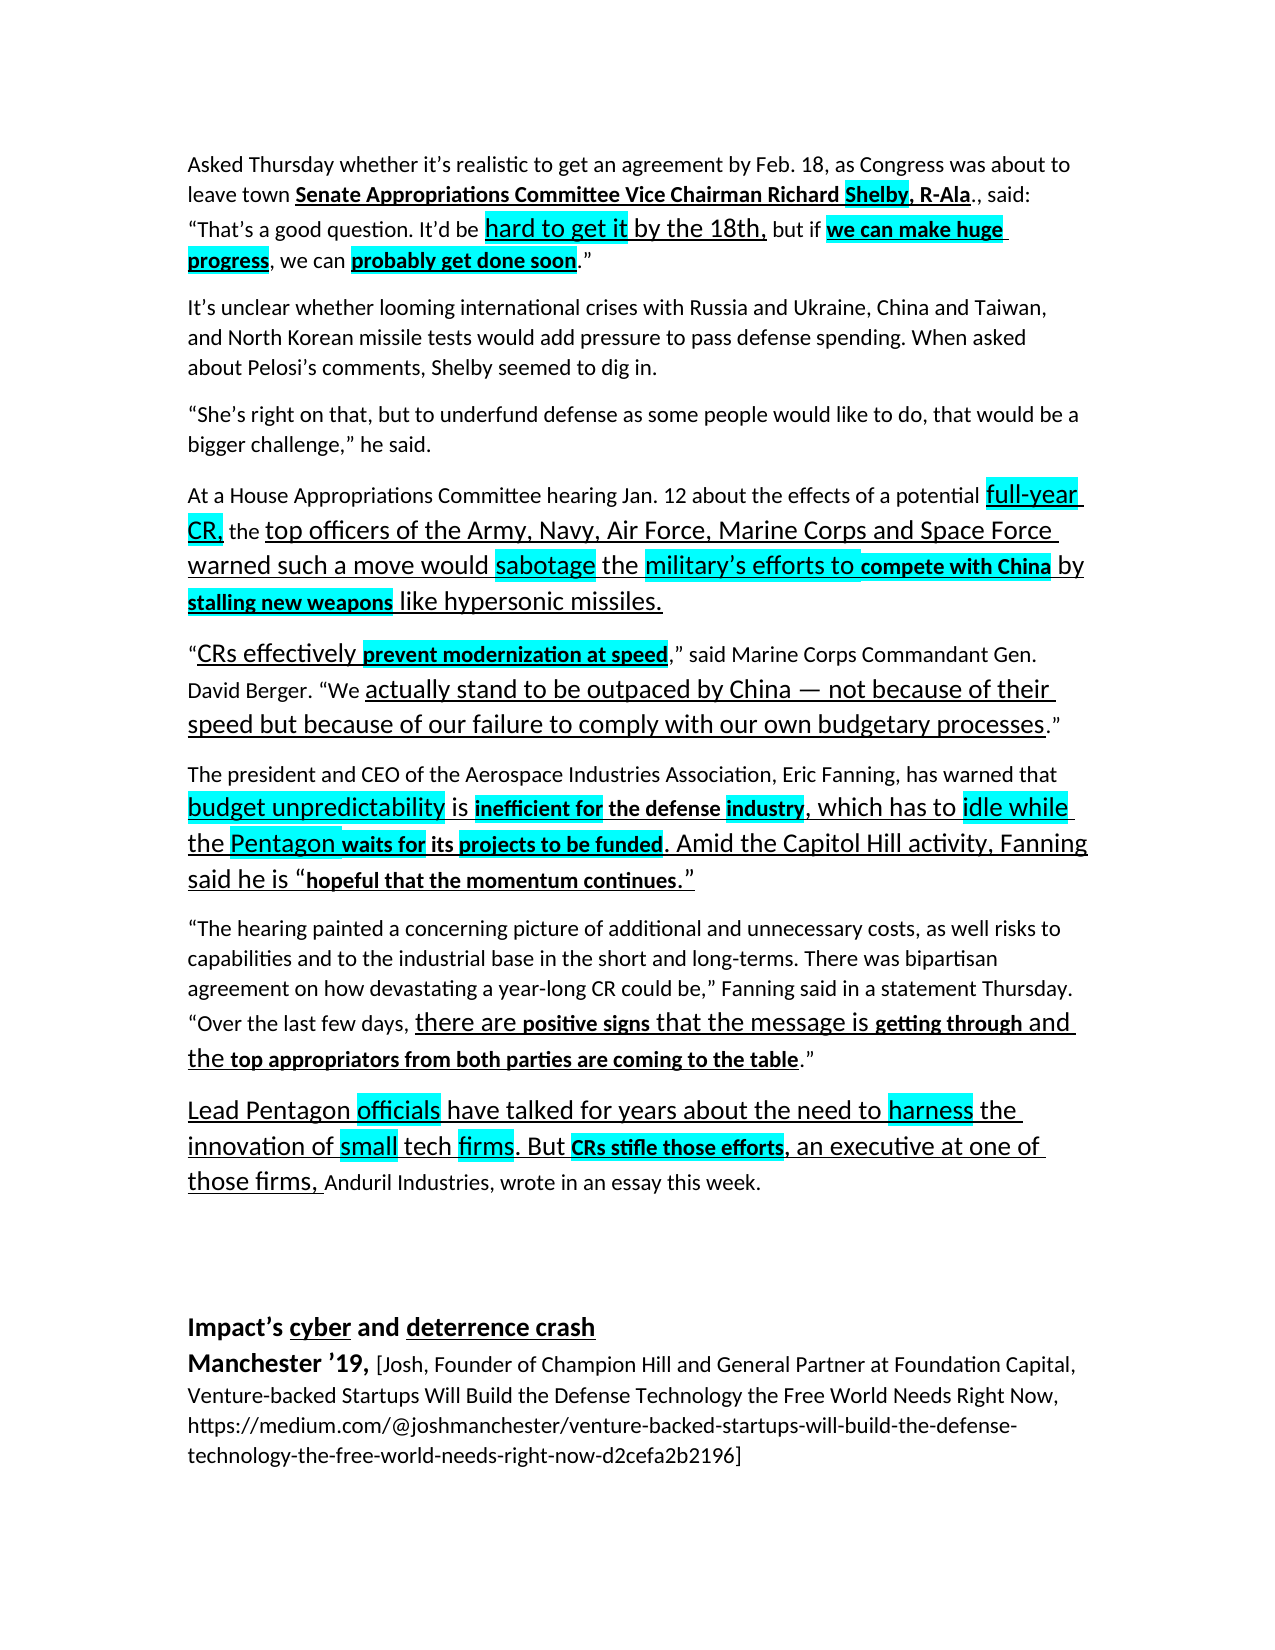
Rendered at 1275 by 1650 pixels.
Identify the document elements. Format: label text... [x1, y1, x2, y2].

text “CRs effectively prevent modernization at speed,” said Marine Corps Commandant Gen. David Berger. “We actually stand to be outpaced by China — not because of their speed but because of our failure to comply with our own budgetary processes.” [187, 636, 1087, 741]
text Lead Pentagon officials have talked for years about the need to harness the innovation of small tech firms. But CRs stifle those efforts, an executive at one of those firms, Anduril Industries, wrote in an essay this week. [187, 1093, 1087, 1197]
subtitle Impact’s cyber and deterrence crash [187, 1310, 1087, 1343]
text Asked Thursday whether it’s realistic to get an agreement by Feb. 18, as Congress was about to leave town Senate Appropriations Committee Vice Chairman Richard Shelby, R-Ala., said: “That’s a good question. It’d be hard to get it by the 18th, but if we can make huge progress, we can probably get done soon.” [187, 150, 1087, 274]
text “The hearing painted a concerning picture of additional and unnecessary costs, as well risks to capabilities and to the industrial base in the short and long-terms. There was bipartisan agreement on how devastating a year-long CR could be,” Fanning said in a statement Thursday. “Over the last few days, there are positive signs that the message is getting through and the top appropriators from both parties are coming to the table.” [187, 914, 1087, 1074]
text Manchester ’19, [Josh, Founder of Champion Hill and General Partner at Foundation Capital, Venture-backed Startups Will Build the Defense Technology the Free World Needs Right Now, https://medium.com/@joshmanchester/venture-backed-startups-will-build-the-defense-technology-the-free-world-needs-right-now-d2cefa2b2196] [187, 1346, 1087, 1470]
text It’s unclear whether looming international crises with Russia and Ukraine, China and Taiwan, and North Korean missile tests would add pressure to pass defense spending. When asked about Pelosi’s comments, Shelby seemed to dig in. [187, 293, 1087, 381]
text The president and CEO of the Aerospace Industries Association, Eric Fanning, has warned that budget unpredictability is inefficient for the defense industry, which has to idle while the Pentagon waits for its projects to be funded. Amid the Capitol Hill activity, Fanning said he is “hopeful that the momentum continues.” [187, 760, 1087, 854]
text At a House Appropriations Committee hearing Jan. 12 about the effects of a potential full-year CR, the top officers of the Army, Navy, Air Force, Marine Corps and Space Force warned such a move would sabotage the military’s efforts to compete with China by stalling new weapons like hypersonic missiles. [187, 477, 1087, 617]
text “She’s right on that, but to underfund defense as some people would like to do, that would be a bigger challenge,” he said. [187, 400, 1087, 458]
text The president and CEO of the Aerospace Industries Association, Eric Fanning, has warned that budget unpredictability is inefficient for the defense industry, which has to idle while the Pentagon waits for its projects to be funded. Amid the Capitol Hill activity, Fanning said he is “hopeful that the momentum continues.” [187, 855, 1087, 895]
